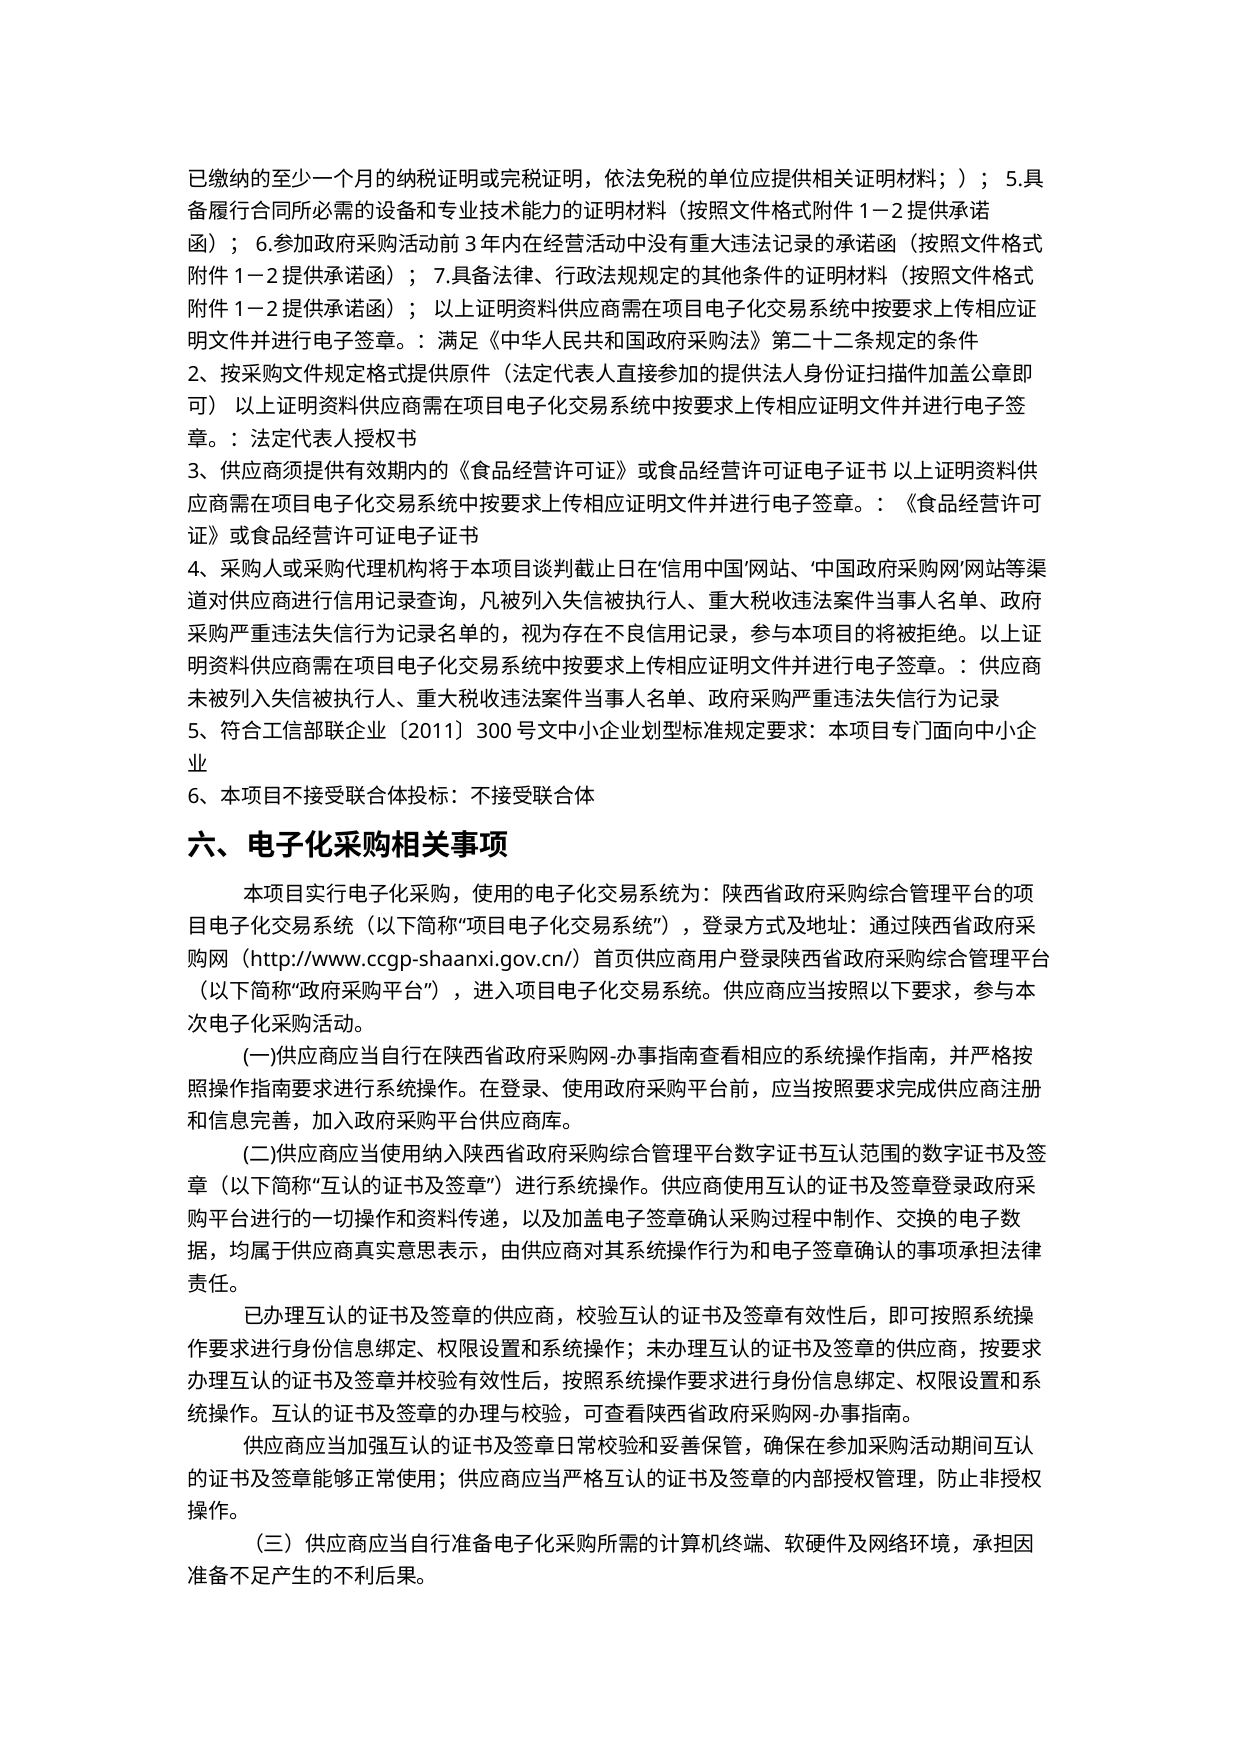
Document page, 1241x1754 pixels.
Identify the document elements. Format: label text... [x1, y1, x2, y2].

text 6、本项目不接受联合体投标：不接受联合体 [187, 779, 1053, 812]
text 已办理互认的证书及签章的供应商，校验互认的证书及签章有效性后，即可按照系统操作要求进行身份信息绑定、权限设置和系统操作；未办理互认的证书及签章的供应商，按要求办理互认的证书及签章并校验有效性后，按照系统操作要求进行身份信息绑定、权限设置和系统操作。互认的证书及签章的办理与校验，可查看陕西省政府采购网-办事指南。 [187, 1299, 1053, 1429]
text 供应商应当加强互认的证书及签章日常校验和妥善保管，确保在参加采购活动期间互认的证书及签章能够正常使用；供应商应当严格互认的证书及签章的内部授权管理，防止非授权操作。 [187, 1429, 1053, 1527]
text (一)供应商应当自行在陕西省政府采购网-办事指南查看相应的系统操作指南，并严格按照操作指南要求进行系统操作。在登录、使用政府采购平台前，应当按照要求完成供应商注册和信息完善，加入政府采购平台供应商库。 [187, 1039, 1053, 1137]
text 5、符合工信部联企业〔2011〕300号文中小企业划型标准规定要求：本项目专门面向中小企业 [187, 714, 1053, 779]
text 2、按采购文件规定格式提供原件（法定代表人直接参加的提供法人身份证扫描件加盖公章即可） 以上证明资料供应商需在项目电子化交易系统中按要求上传相应证明文件并进行电子签章。：法定代表人授权书 [187, 357, 1053, 454]
text 3、供应商须提供有效期内的《食品经营许可证》或食品经营许可证电子证书 以上证明资料供应商需在项目电子化交易系统中按要求上传相应证明文件并进行电子签章。：《食品经营许可证》或食品经营许可证电子证书 [187, 454, 1053, 552]
text （三）供应商应当自行准备电子化采购所需的计算机终端、软硬件及网络环境，承担因准备不足产生的不利后果。 [187, 1527, 1053, 1592]
text 4、采购人或采购代理机构将于本项目谈判截止日在‘信用中国’网站、‘中国政府采购网’网站等渠道对供应商进行信用记录查询，凡被列入失信被执行人、重大税收违法案件当事人名单、政府采购严重违法失信行为记录名单的，视为存在不良信用记录，参与本项目的将被拒绝。以上证明资料供应商需在项目电子化交易系统中按要求上传相应证明文件并进行电子签章。：供应商未被列入失信被执行人、重大税收违法案件当事人名单、政府采购严重违法失信行为记录 [187, 552, 1053, 714]
text 六、电子化采购相关事项 [187, 812, 1053, 877]
text (二)供应商应当使用纳入陕西省政府采购综合管理平台数字证书互认范围的数字证书及签章（以下简称“互认的证书及签章”）进行系统操作。供应商使用互认的证书及签章登录政府采购平台进行的一切操作和资料传递，以及加盖电子签章确认采购过程中制作、交换的电子数据，均属于供应商真实意思表示，由供应商对其系统操作行为和电子签章确认的事项承担法律责任。 [187, 1137, 1053, 1299]
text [187, 162, 1053, 357]
text 本项目实行电子化采购，使用的电子化交易系统为：陕西省政府采购综合管理平台的项目电子化交易系统（以下简称“项目电子化交易系统”），登录方式及地址：通过陕西省政府采购网（http://www.ccgp-shaanxi.gov.cn/）首页供应商用户登录陕西省政府采购综合管理平台（以下简称“政府采购平台”），进入项目电子化交易系统。供应商应当按照以下要求，参与本次电子化采购活动。 [187, 877, 1053, 1039]
